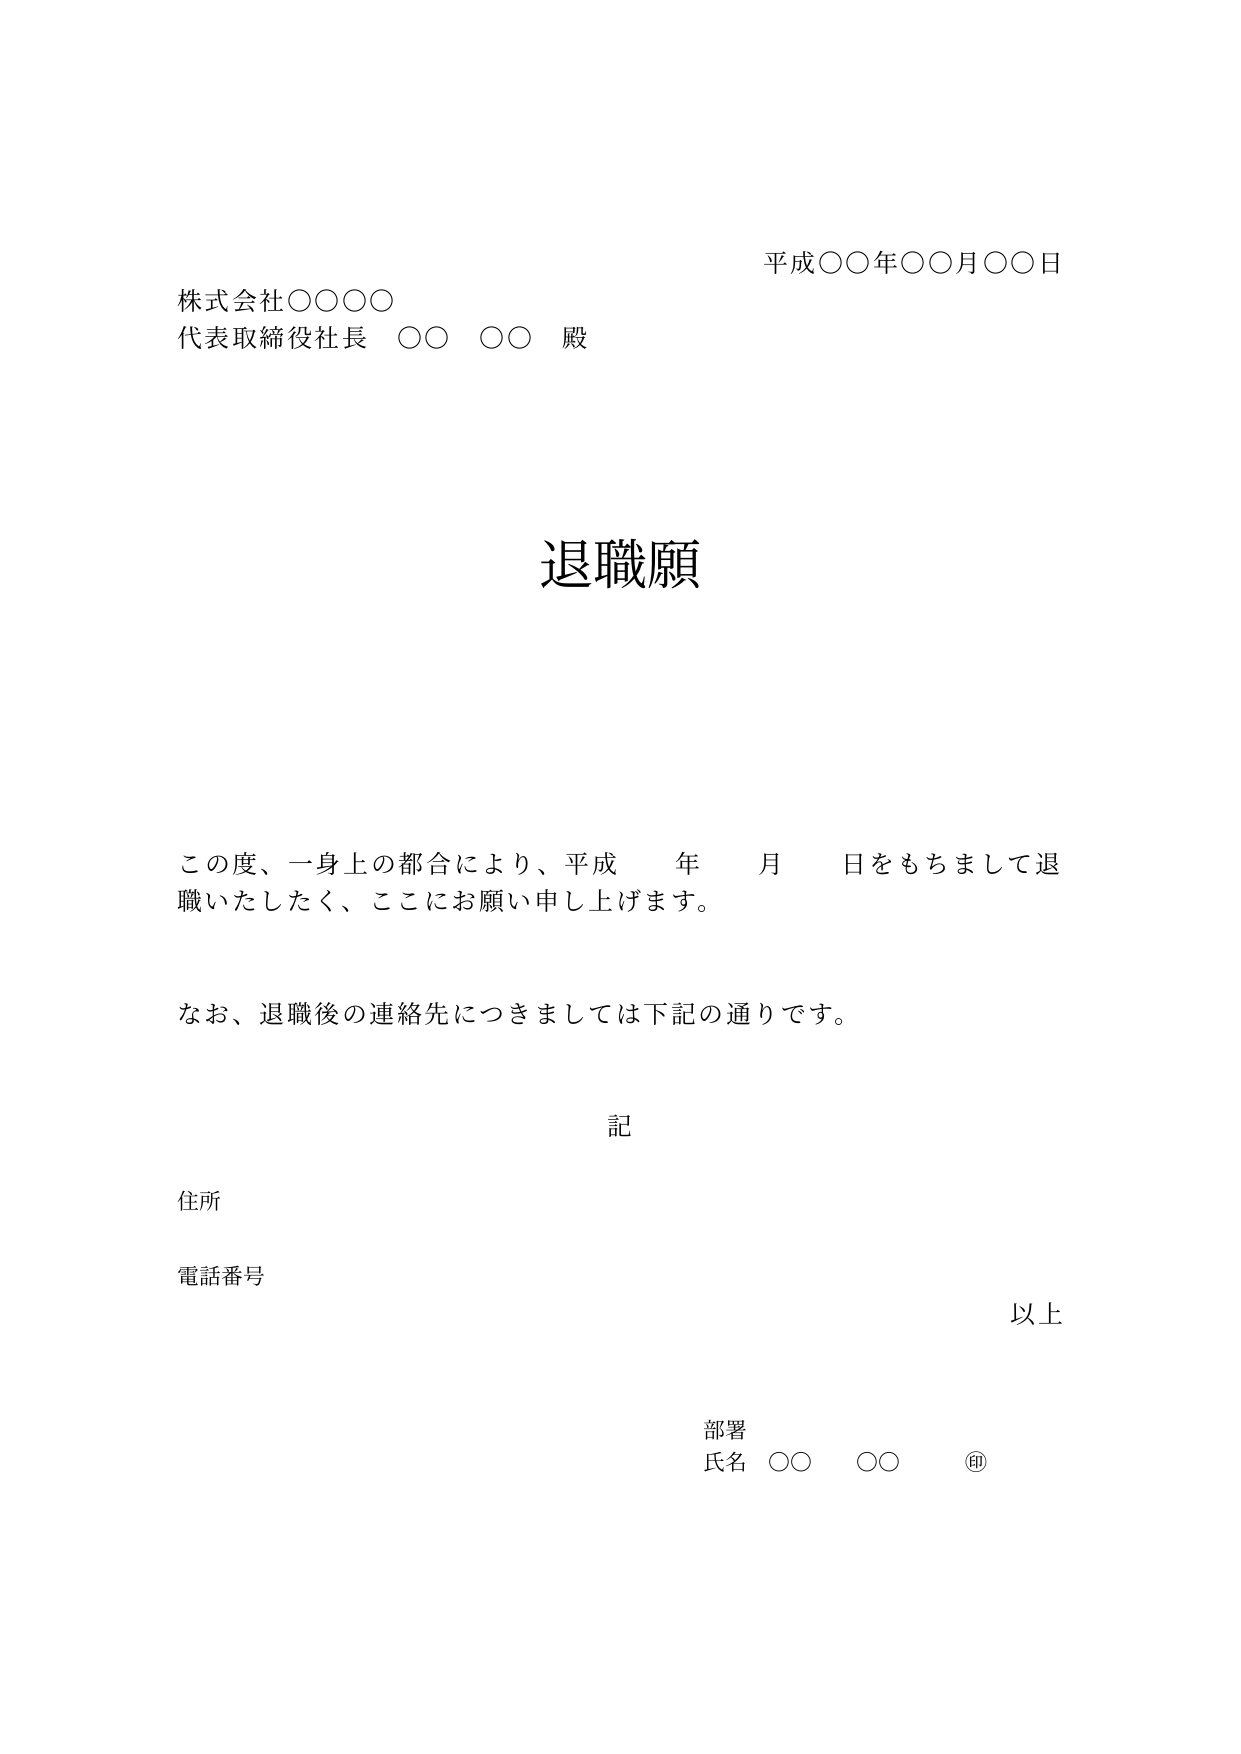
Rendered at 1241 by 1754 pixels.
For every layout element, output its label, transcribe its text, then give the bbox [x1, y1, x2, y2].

text 住所 [177, 1181, 1063, 1219]
text 株式会社〇〇〇〇 [177, 281, 1063, 318]
subtitle 記 [177, 1106, 1063, 1144]
text なお、退職後の連絡先につきましては下記の通りです。 [177, 994, 1063, 1031]
text 退職願 [177, 505, 1063, 617]
text 平成〇〇年〇〇月〇〇日 [177, 243, 1063, 281]
text 電話番号 [177, 1256, 1063, 1294]
text この度、一身上の都合により、平成 年 月 日をもちまして退職いたしたく、ここにお願い申し上げます。 [177, 844, 1063, 919]
text 以上 [177, 1294, 1063, 1331]
text 代表取締役社長 〇〇 〇〇 殿 [177, 318, 1063, 356]
